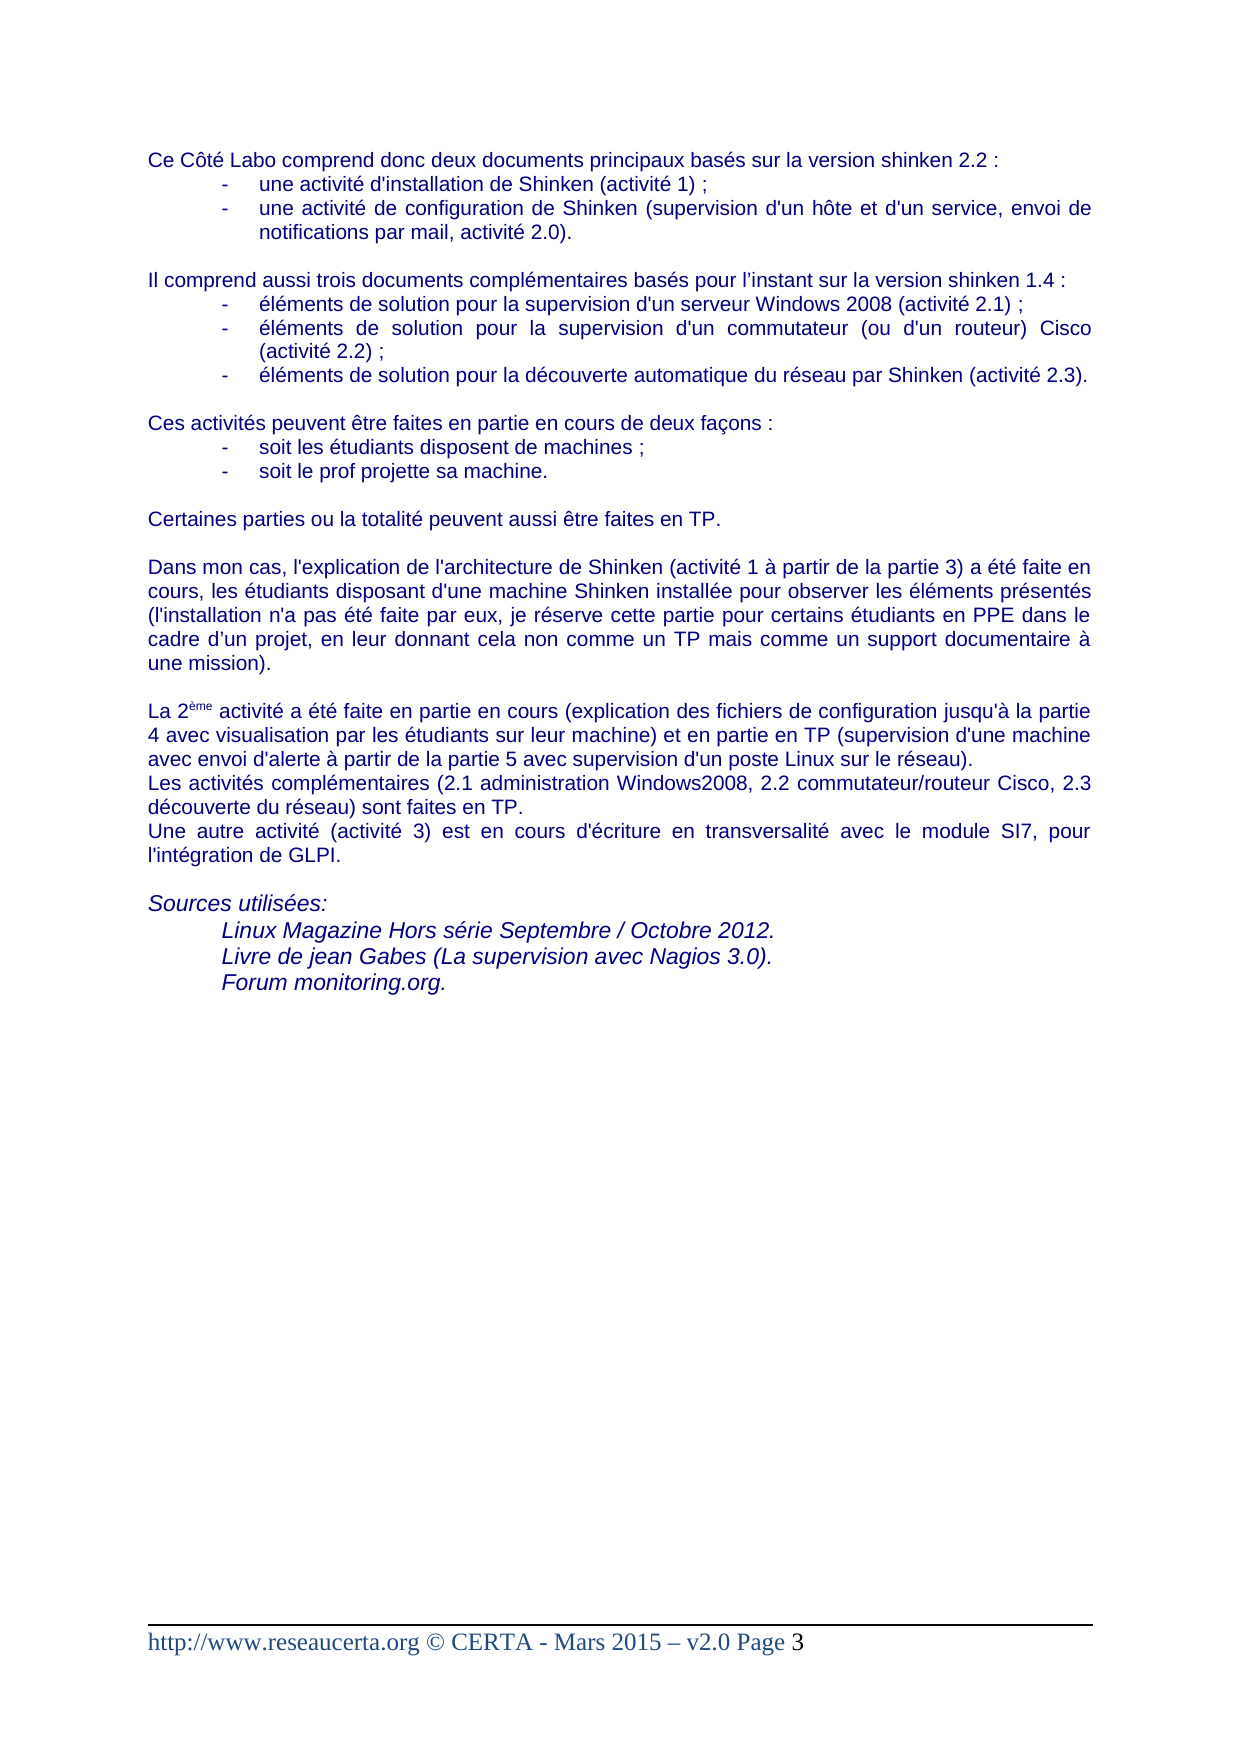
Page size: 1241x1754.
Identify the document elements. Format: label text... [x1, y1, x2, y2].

text Livre de jean Gabes (La supervision avec Nagios 3.0). [148, 943, 1093, 969]
text Ces activités peuvent être faites en partie en cours de deux façons : [148, 411, 1093, 435]
list soit les étudiants disposent de machines ; [221, 435, 1093, 459]
text Les activités complémentaires (2.1 administration Windows2008, 2.2 commutateur/routeur Cisco, 2.3 découverte du réseau) sont faites en TP. [148, 771, 1093, 818]
list une activité d'installation de Shinken (activité 1) ; [221, 172, 1093, 196]
list soit le prof projette sa machine. [221, 459, 1093, 483]
text La 2ème activité a été faite en partie en cours (explication des fichiers de configuration jusqu'à la partie 4 avec visualisation par les étudiants sur leur machine) et en partie en TP (supervision d'une machine avec envoi d'alerte à partir de la partie 5 avec supervision d'un poste Linux sur le réseau). [148, 699, 1093, 771]
list éléments de solution pour la supervision d'un serveur Windows 2008 (activité 2.1) ; [221, 291, 1093, 315]
list une activité de configuration de Shinken (supervision d'un hôte et d'un service, envoi de notifications par mail, activité 2.0). [221, 196, 1093, 243]
list éléments de solution pour la découverte automatique du réseau par Shinken (activité 2.3). [221, 363, 1093, 387]
text Une autre activité (activité 3) est en cours d'écriture en transversalité avec le module SI7, pour l'intégration de GLPI. [148, 818, 1093, 866]
text Ce Côté Labo comprend donc deux documents principaux basés sur la version shinken 2.2 : [148, 148, 1093, 172]
text Dans mon cas, l'explication de l'architecture de Shinken (activité 1 à partir de la partie 3) a été faite en cours, les étudiants disposant d'une machine Shinken installée pour observer les éléments présentés (l'installation n'a pas été faite par eux, je réserve cette partie pour certains étudiants en PPE dans le cadre d’un projet, en leur donnant cela non comme un TP mais comme un support documentaire à une mission). [148, 555, 1093, 675]
text Certaines parties ou la totalité peuvent aussi être faites en TP. [148, 507, 1093, 531]
text Sources utilisées: [148, 890, 1093, 917]
text Il comprend aussi trois documents complémentaires basés pour l’instant sur la version shinken 1.4 : [148, 267, 1093, 291]
text Linux Magazine Hors série Septembre / Octobre 2012. [148, 917, 1093, 943]
text Forum monitoring.org. [148, 969, 1093, 996]
list éléments de solution pour la supervision d'un commutateur (ou d'un routeur) Cisco (activité 2.2) ; [221, 315, 1093, 363]
